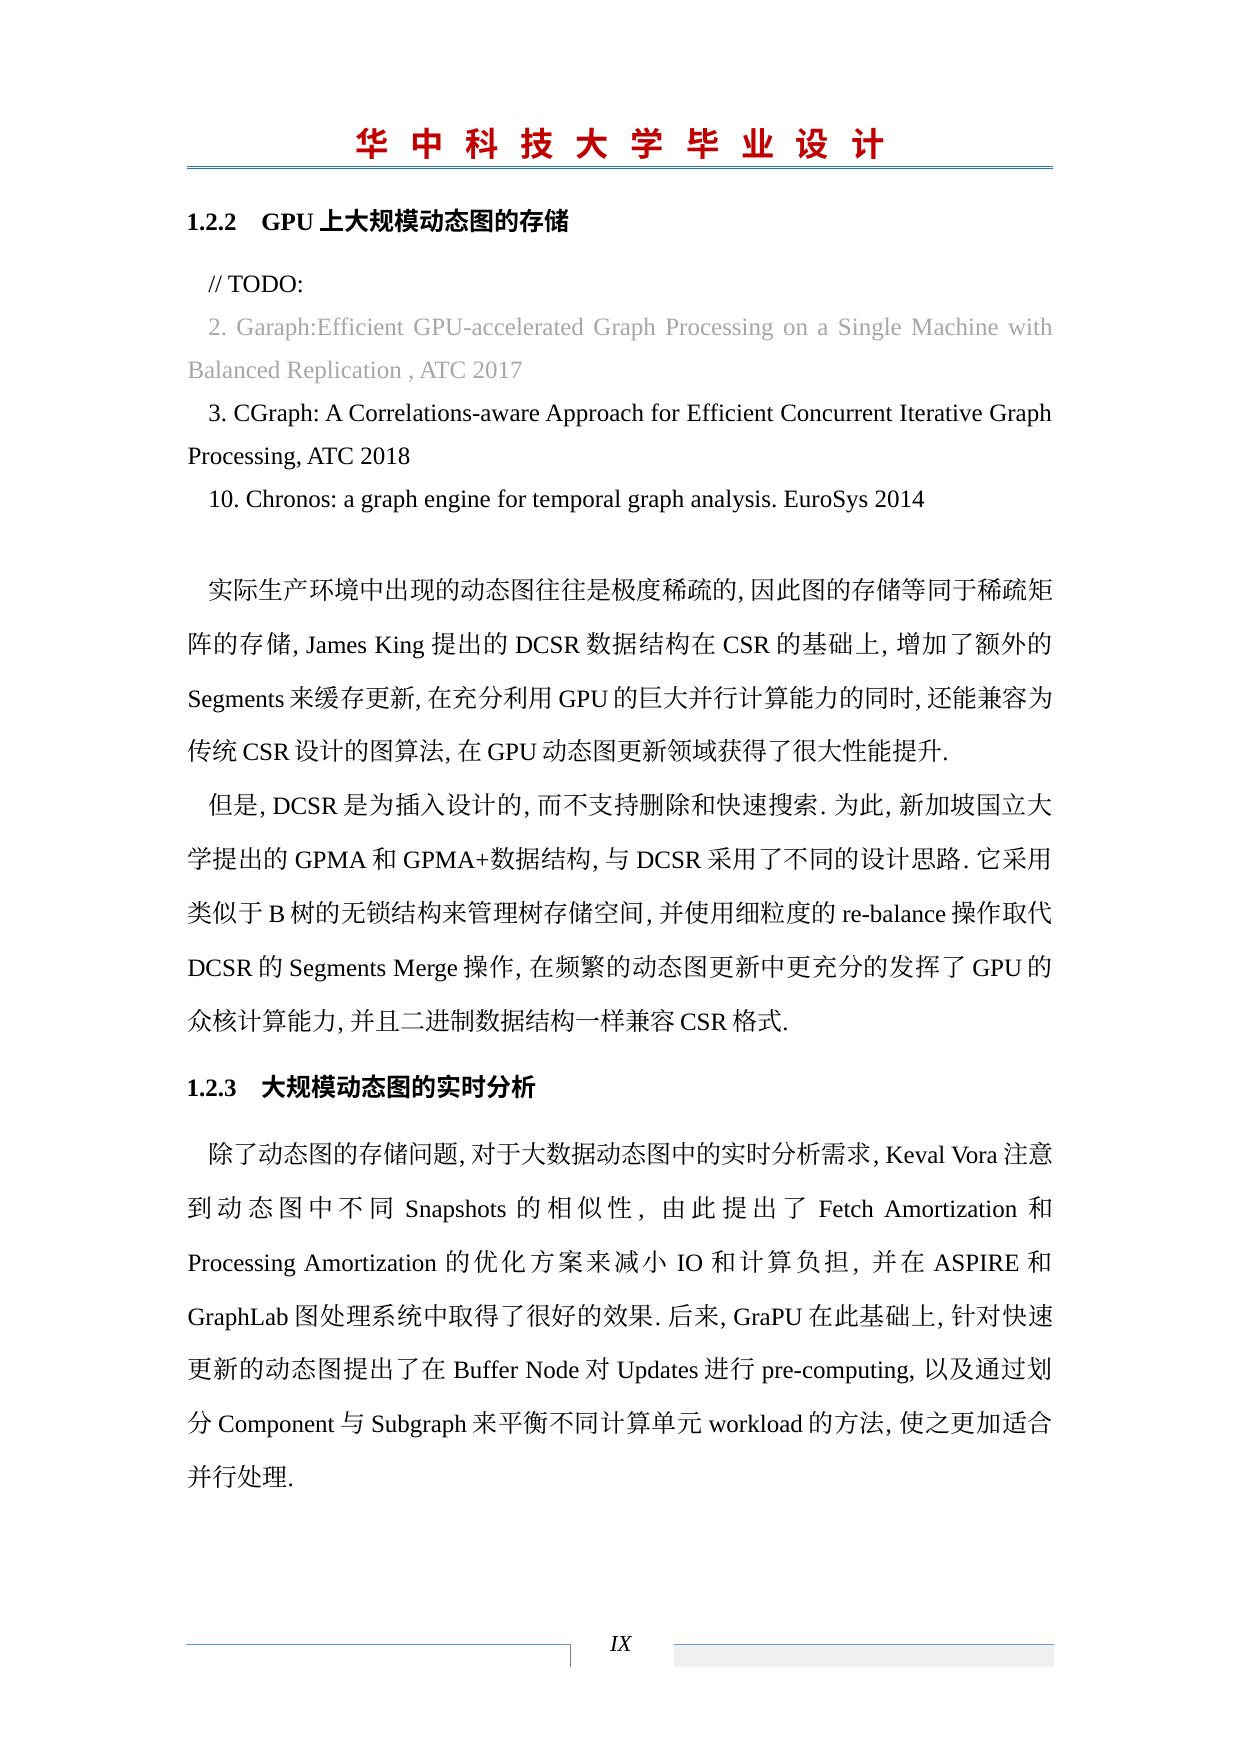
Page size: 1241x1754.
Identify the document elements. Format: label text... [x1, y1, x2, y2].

subtitle GPU上大规模动态图的存储 [186, 202, 1053, 238]
text 3. CGraph: A Correlations-aware Approach for Efficient Concurrent Iterative Graph Processing, ATC 2018 [187, 398, 1053, 470]
text 但是, DCSR是为插入设计的, 而不支持删除和快速搜索. 为此, 新加坡国立大学提出的GPMA和GPMA+数据结构, 与DCSR采用了不同的设计思路. 它采用类似于B树的无锁结构来管理树存储空间, 并使用细粒度的re-balance操作取代DCSR的Segments Merge操作, 在频繁的动态图更新中更充分的发挥了GPU的众核计算能力, 并且二进制数据结构一样兼容CSR格式. [187, 786, 1053, 1037]
text 实际生产环境中出现的动态图往往是极度稀疏的, 因此图的存储等同于稀疏矩阵的存储, James King提出的DCSR数据结构在CSR的基础上, 增加了额外的Segments来缓存更新, 在充分利用GPU的巨大并行计算能力的同时, 还能兼容为传统CSR设计的图算法, 在GPU动态图更新领域获得了很大性能提升. [187, 571, 1053, 768]
text // TODO: [187, 269, 1053, 297]
subtitle 大规模动态图的实时分析 [186, 1068, 1053, 1104]
text 10. Chronos: a graph engine for temporal graph analysis. EuroSys 2014 [187, 484, 1053, 513]
text 除了动态图的存储问题, 对于大数据动态图中的实时分析需求, Keval Vora注意到动态图中不同Snapshots的相似性, 由此提出了Fetch Amortization和Processing Amortization的优化方案来减小IO和计算负担, 并在ASPIRE和GraphLab图处理系统中取得了很好的效果. 后来, GraPU在此基础上, 针对快速更新的动态图提出了在Buffer Node对Updates进行pre-computing, 以及通过划分Component与Subgraph来平衡不同计算单元workload的方法, 使之更加适合并行处理. [187, 1134, 1053, 1494]
text 2. Garaph:Efficient GPU-accelerated Graph Processing on a Single Machine with Balanced Replication , ATC 2017 [187, 312, 1053, 384]
